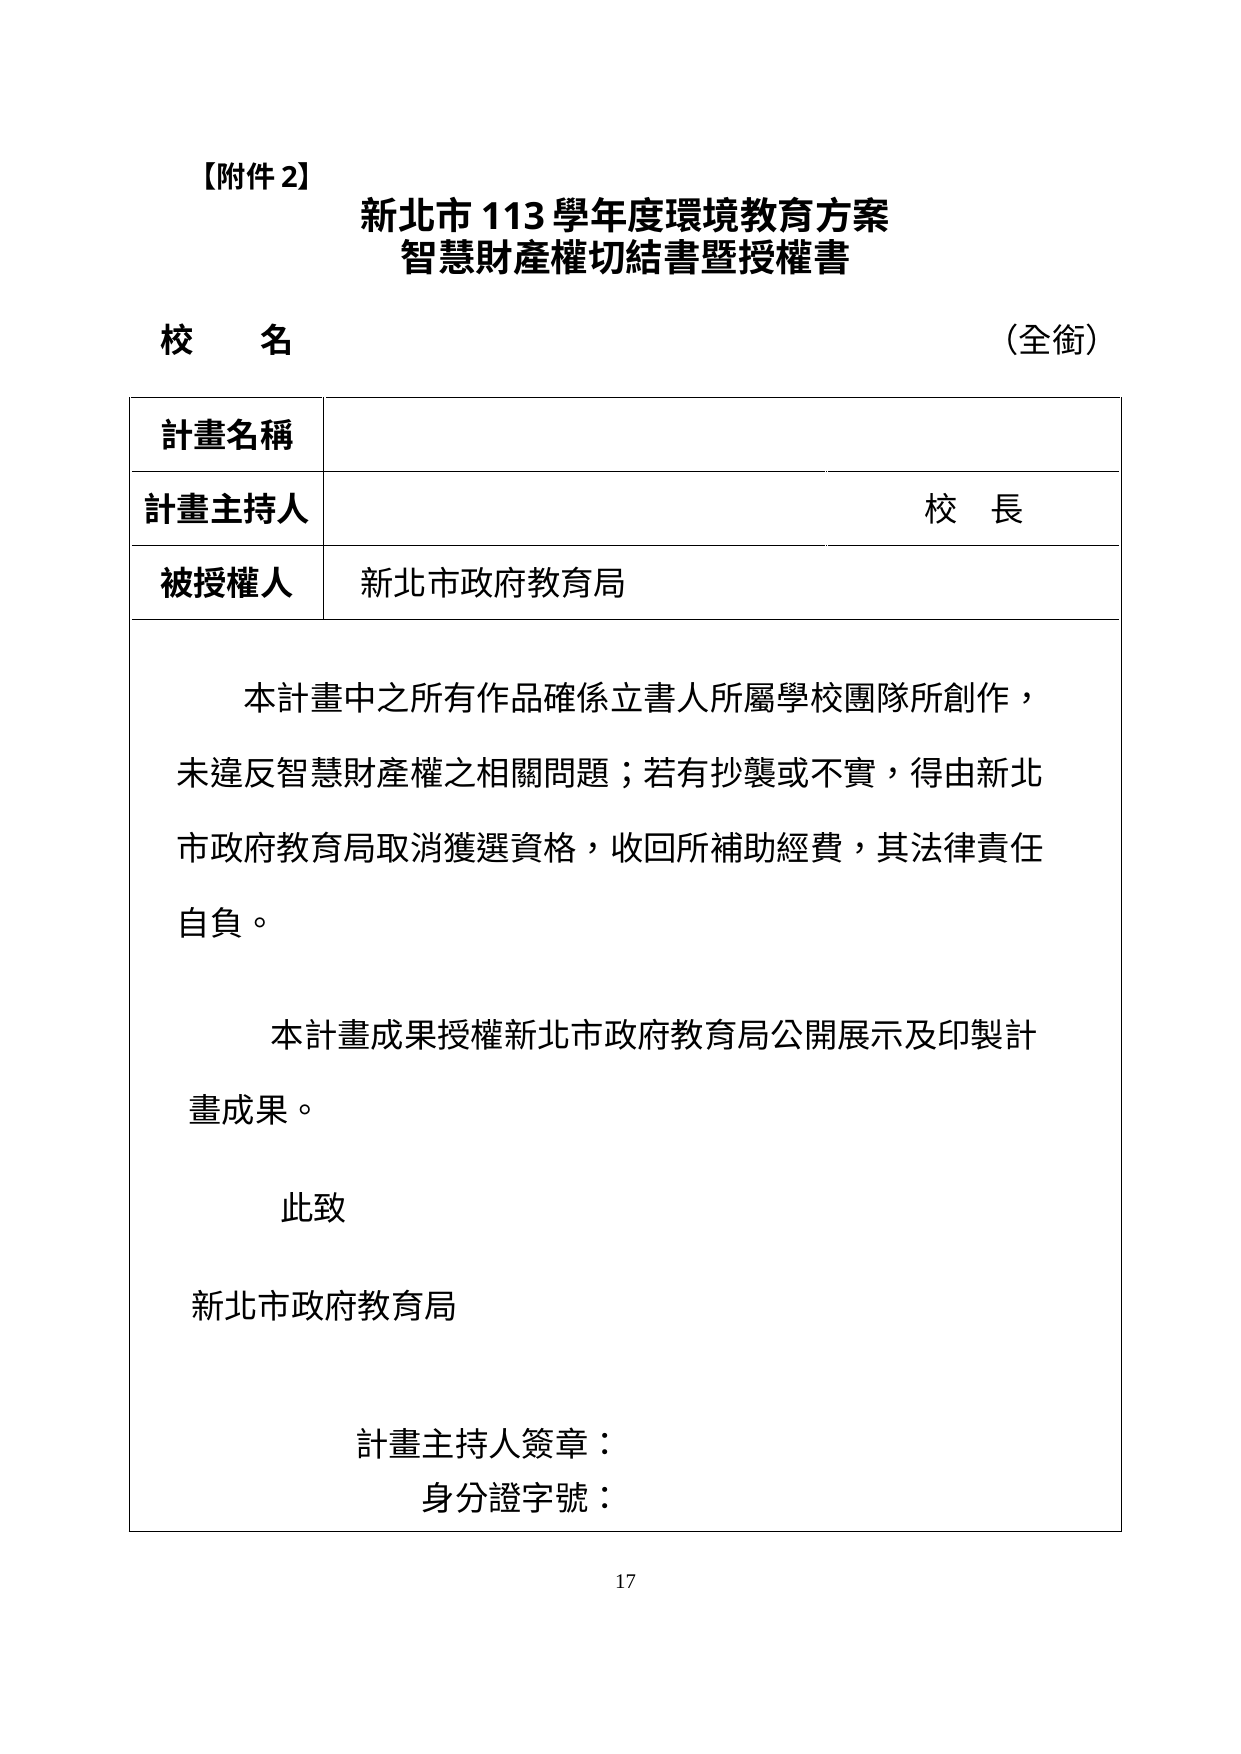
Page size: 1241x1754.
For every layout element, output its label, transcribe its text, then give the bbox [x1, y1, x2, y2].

table_cell 校 長 [828, 471, 1121, 545]
table_header （全銜） [324, 283, 1120, 397]
table_cell 計畫主持人 [130, 471, 323, 545]
table_cell 新北市政府教育局 [324, 545, 1121, 619]
table_cell 計畫名稱 [130, 398, 323, 471]
text 【附件2】 [187, 154, 1063, 196]
table_cell [324, 472, 825, 545]
table_cell 被授權人 [130, 545, 323, 619]
table_cell [324, 398, 1121, 471]
text 智慧財產權切結書暨授權書 [187, 238, 1063, 279]
table_header 校 名 [131, 281, 324, 397]
text 新北市113學年度環境教育方案 [187, 196, 1063, 238]
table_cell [130, 619, 1121, 1531]
